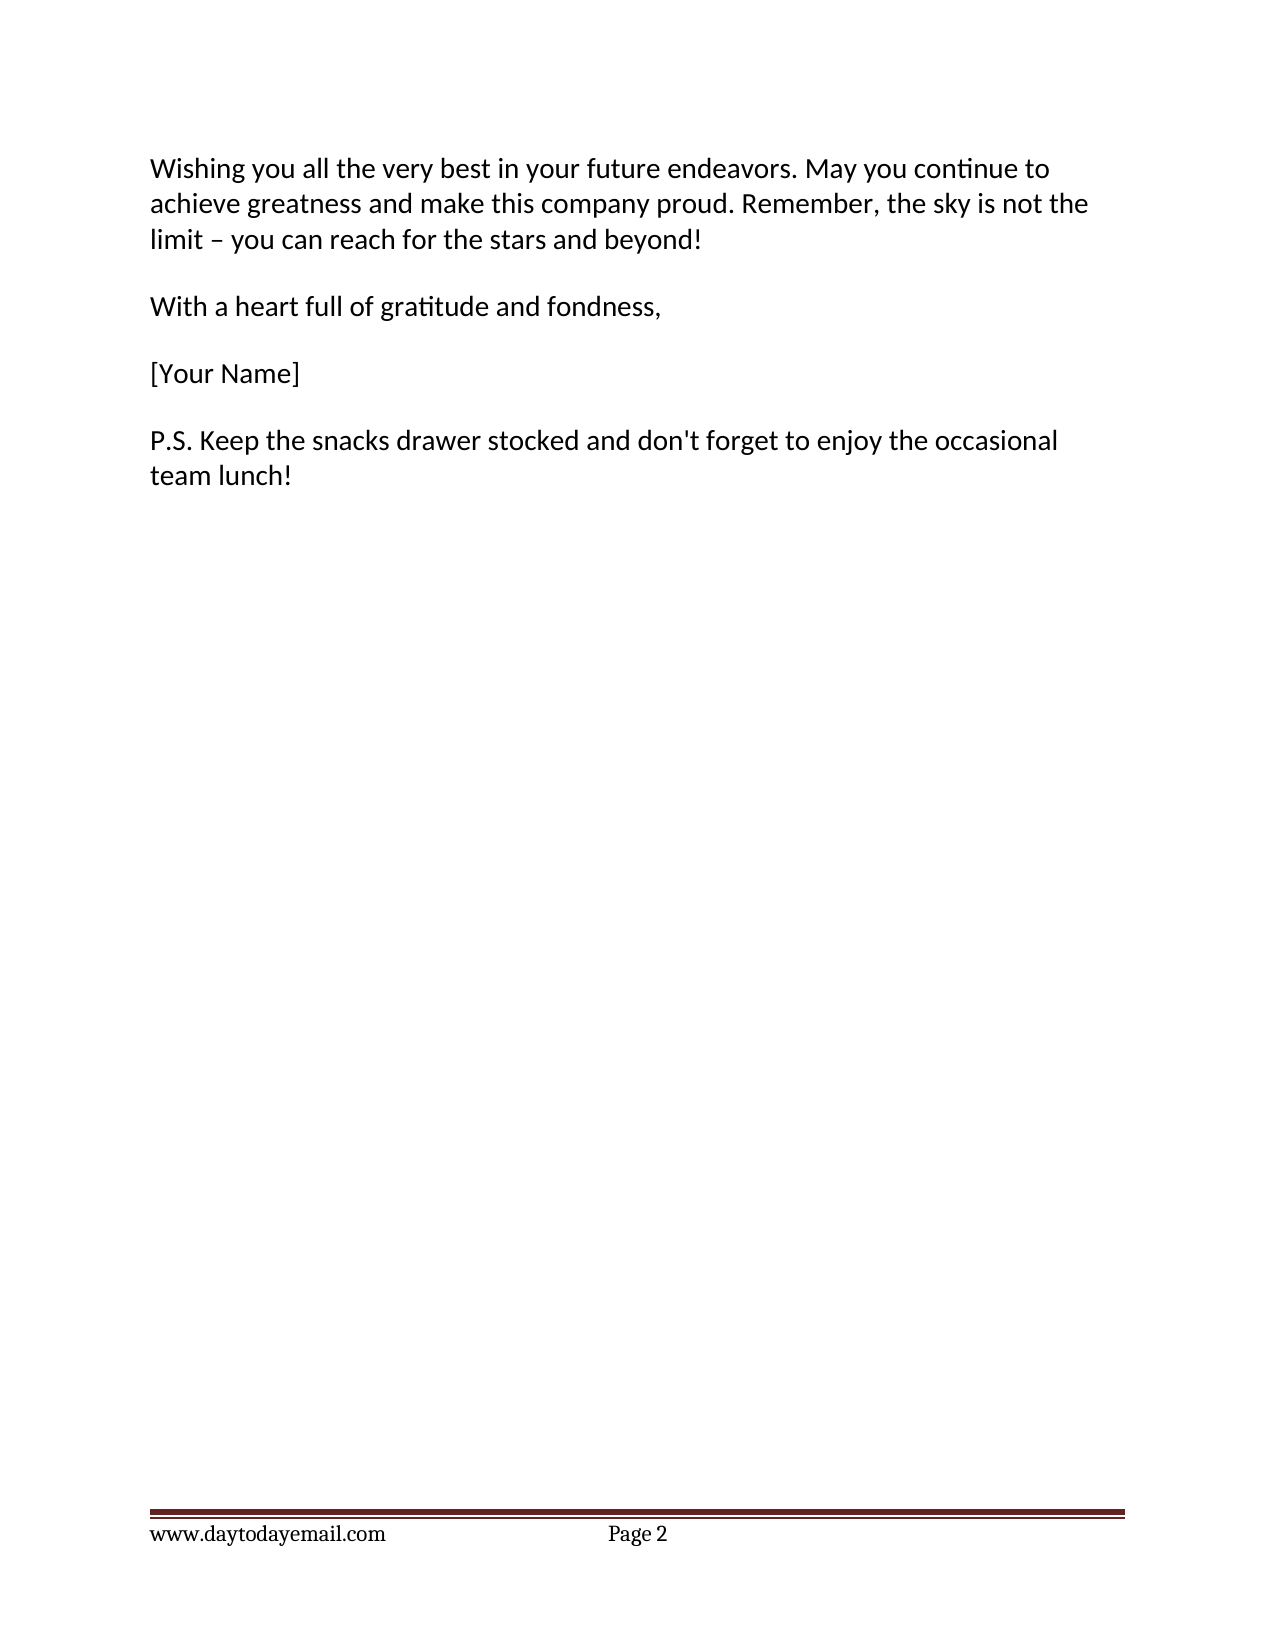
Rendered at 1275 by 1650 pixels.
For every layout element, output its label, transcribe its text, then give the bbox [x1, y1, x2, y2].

text Wishing you all the very best in your future endeavors. May you continue to achieve greatness and make this company proud. Remember, the sky is not the limit – you can reach for the stars and beyond! [150, 150, 1125, 257]
text With a heart full of gratitude and fondness, [150, 288, 1125, 324]
text [Your Name] [150, 355, 1125, 391]
text P.S. Keep the snacks drawer stocked and don't forget to enjoy the occasional team lunch! [150, 422, 1125, 493]
